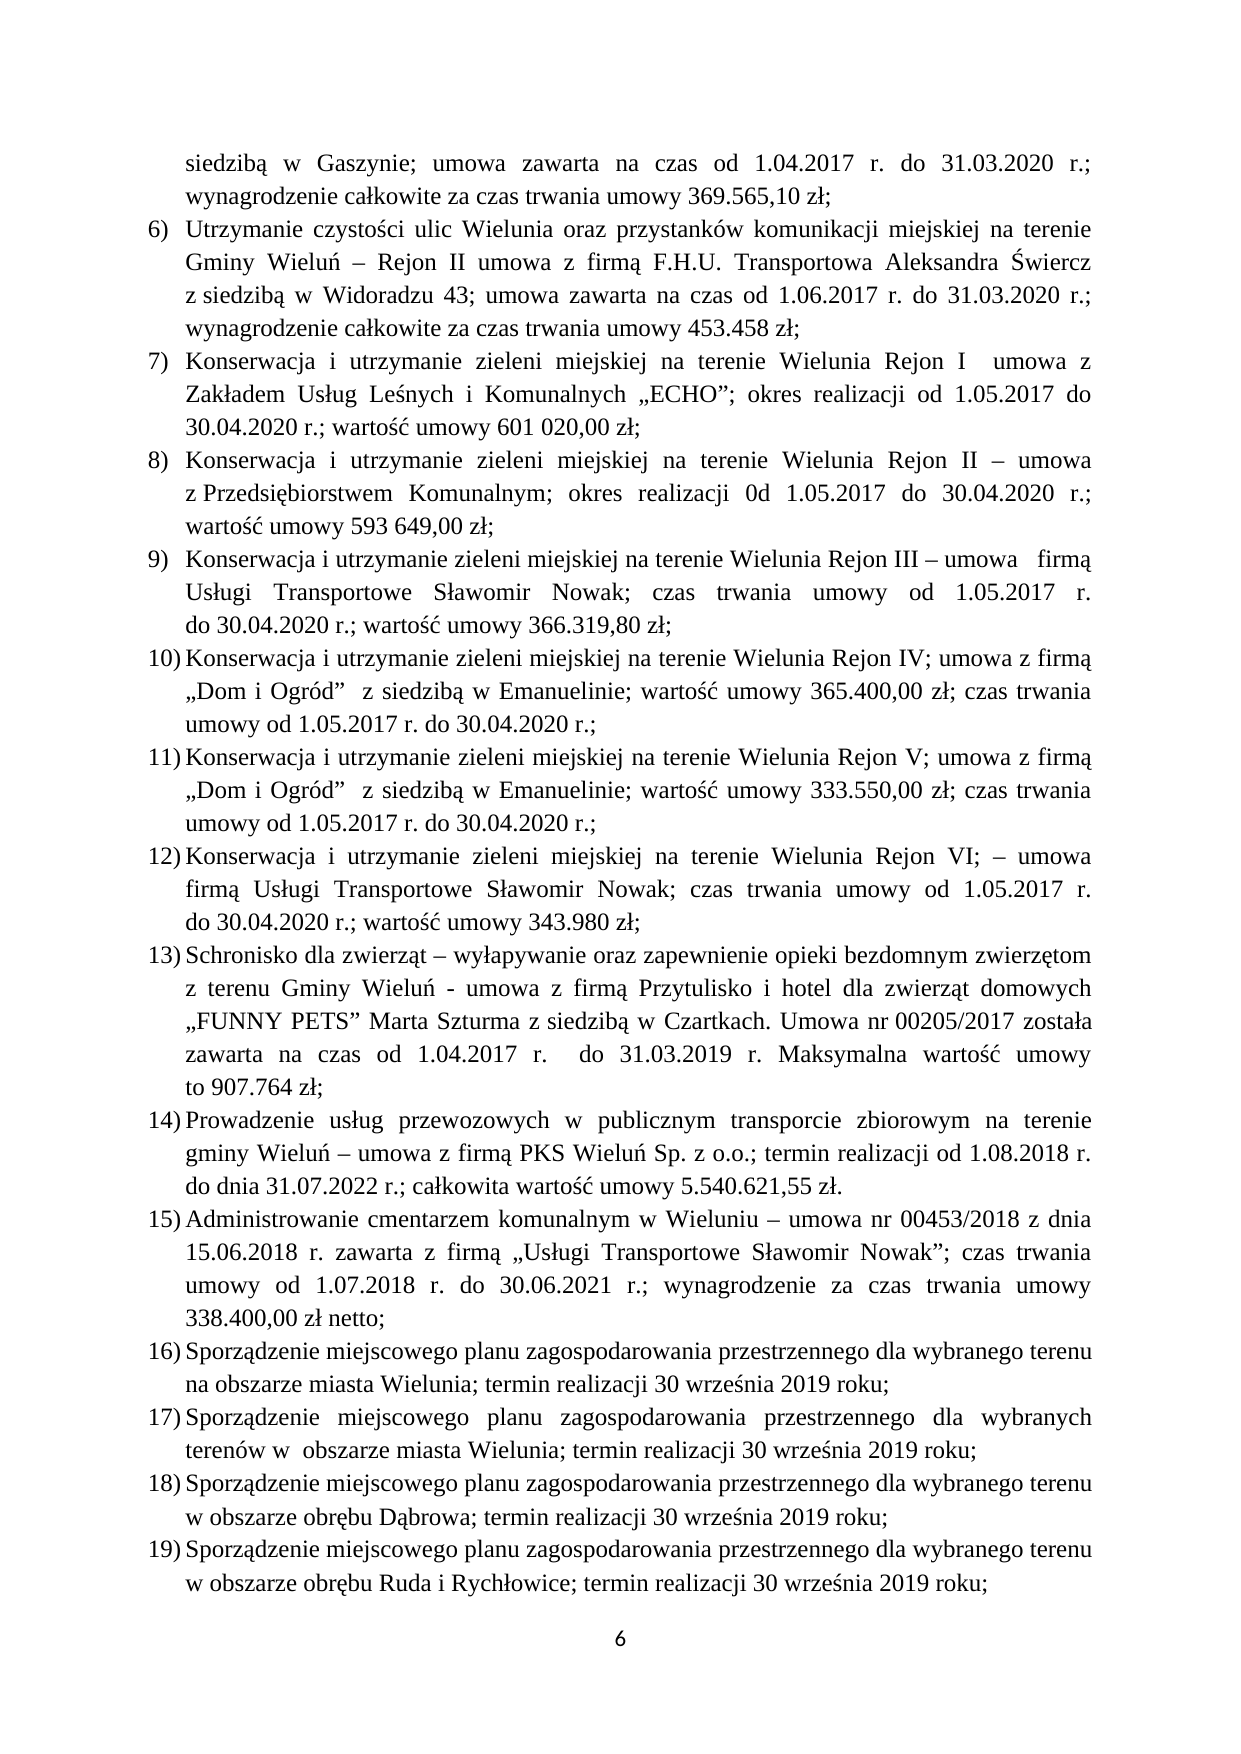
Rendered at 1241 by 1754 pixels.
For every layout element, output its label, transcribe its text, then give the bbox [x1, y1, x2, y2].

list Administrowanie cmentarzem komunalnym w Wieluniu – umowa nr 00453/2018 z dnia 15.06.2018 r. zawarta z firmą „Usługi Transportowe Sławomir Nowak”; czas trwania umowy od 1.07.2018 r. do 30.06.2021 r.; wynagrodzenie za czas trwania umowy 338.400,00 zł netto; [148, 1204, 1092, 1332]
list Konserwacja i utrzymanie zieleni miejskiej na terenie Wielunia Rejon I umowa z Zakładem Usług Leśnych i Komunalnych „ECHO”; okres realizacji od 1.05.2017 do 30.04.2020 r.; wartość umowy 601 020,00 zł; [148, 346, 1092, 441]
list Schronisko dla zwierząt – wyłapywanie oraz zapewnienie opieki bezdomnym zwierzętom z terenu Gminy Wieluń - umowa z firmą Przytulisko i hotel dla zwierząt domowych „FUNNY PETS” Marta Szturma z siedzibą w Czartkach. Umowa nr 00205/2017 została zawarta na czas od 1.04.2017 r. do 31.03.2019 r. Maksymalna wartość umowy to 907.764 zł; [148, 940, 1092, 1101]
list Sporządzenie miejscowego planu zagospodarowania przestrzennego dla wybranego terenu w obszarze obrębu Ruda i Rychłowice; termin realizacji 30 września 2019 roku; [148, 1534, 1092, 1596]
list Sporządzenie miejscowego planu zagospodarowania przestrzennego dla wybranego terenu w obszarze obrębu Dąbrowa; termin realizacji 30 września 2019 roku; [148, 1468, 1092, 1530]
list Konserwacja i utrzymanie zieleni miejskiej na terenie Wielunia Rejon IV; umowa z firmą „Dom i Ogród” z siedzibą w Emanuelinie; wartość umowy 365.400,00 zł; czas trwania umowy od 1.05.2017 r. do 30.04.2020 r.; [148, 643, 1092, 738]
list Sporządzenie miejscowego planu zagospodarowania przestrzennego dla wybranych terenów w obszarze miasta Wielunia; termin realizacji 30 września 2019 roku; [148, 1402, 1092, 1464]
list Sporządzenie miejscowego planu zagospodarowania przestrzennego dla wybranego terenu na obszarze miasta Wielunia; termin realizacji 30 września 2019 roku; [148, 1336, 1092, 1398]
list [148, 148, 1092, 209]
list Prowadzenie usług przewozowych w publicznym transporcie zbiorowym na terenie gminy Wieluń – umowa z firmą PKS Wieluń Sp. z o.o.; termin realizacji od 1.08.2018 r. do dnia 31.07.2022 r.; całkowita wartość umowy 5.540.621,55 zł. [148, 1105, 1092, 1200]
list Konserwacja i utrzymanie zieleni miejskiej na terenie Wielunia Rejon III – umowa firmą Usługi Transportowe Sławomir Nowak; czas trwania umowy od 1.05.2017 r. do 30.04.2020 r.; wartość umowy 366.319,80 zł; [148, 544, 1092, 639]
list Utrzymanie czystości ulic Wielunia oraz przystanków komunikacji miejskiej na terenie Gminy Wieluń – Rejon II umowa z firmą F.H.U. Transportowa Aleksandra Świercz z siedzibą w Widoradzu 43; umowa zawarta na czas od 1.06.2017 r. do 31.03.2020 r.; wynagrodzenie całkowite za czas trwania umowy 453.458 zł; [148, 214, 1092, 342]
list Konserwacja i utrzymanie zieleni miejskiej na terenie Wielunia Rejon V; umowa z firmą „Dom i Ogród” z siedzibą w Emanuelinie; wartość umowy 333.550,00 zł; czas trwania umowy od 1.05.2017 r. do 30.04.2020 r.; [148, 742, 1092, 837]
list Konserwacja i utrzymanie zieleni miejskiej na terenie Wielunia Rejon II – umowa z Przedsiębiorstwem Komunalnym; okres realizacji 0d 1.05.2017 do 30.04.2020 r.; wartość umowy 593 649,00 zł; [148, 445, 1092, 540]
list Konserwacja i utrzymanie zieleni miejskiej na terenie Wielunia Rejon VI; – umowa firmą Usługi Transportowe Sławomir Nowak; czas trwania umowy od 1.05.2017 r. do 30.04.2020 r.; wartość umowy 343.980 zł; [148, 841, 1092, 936]
